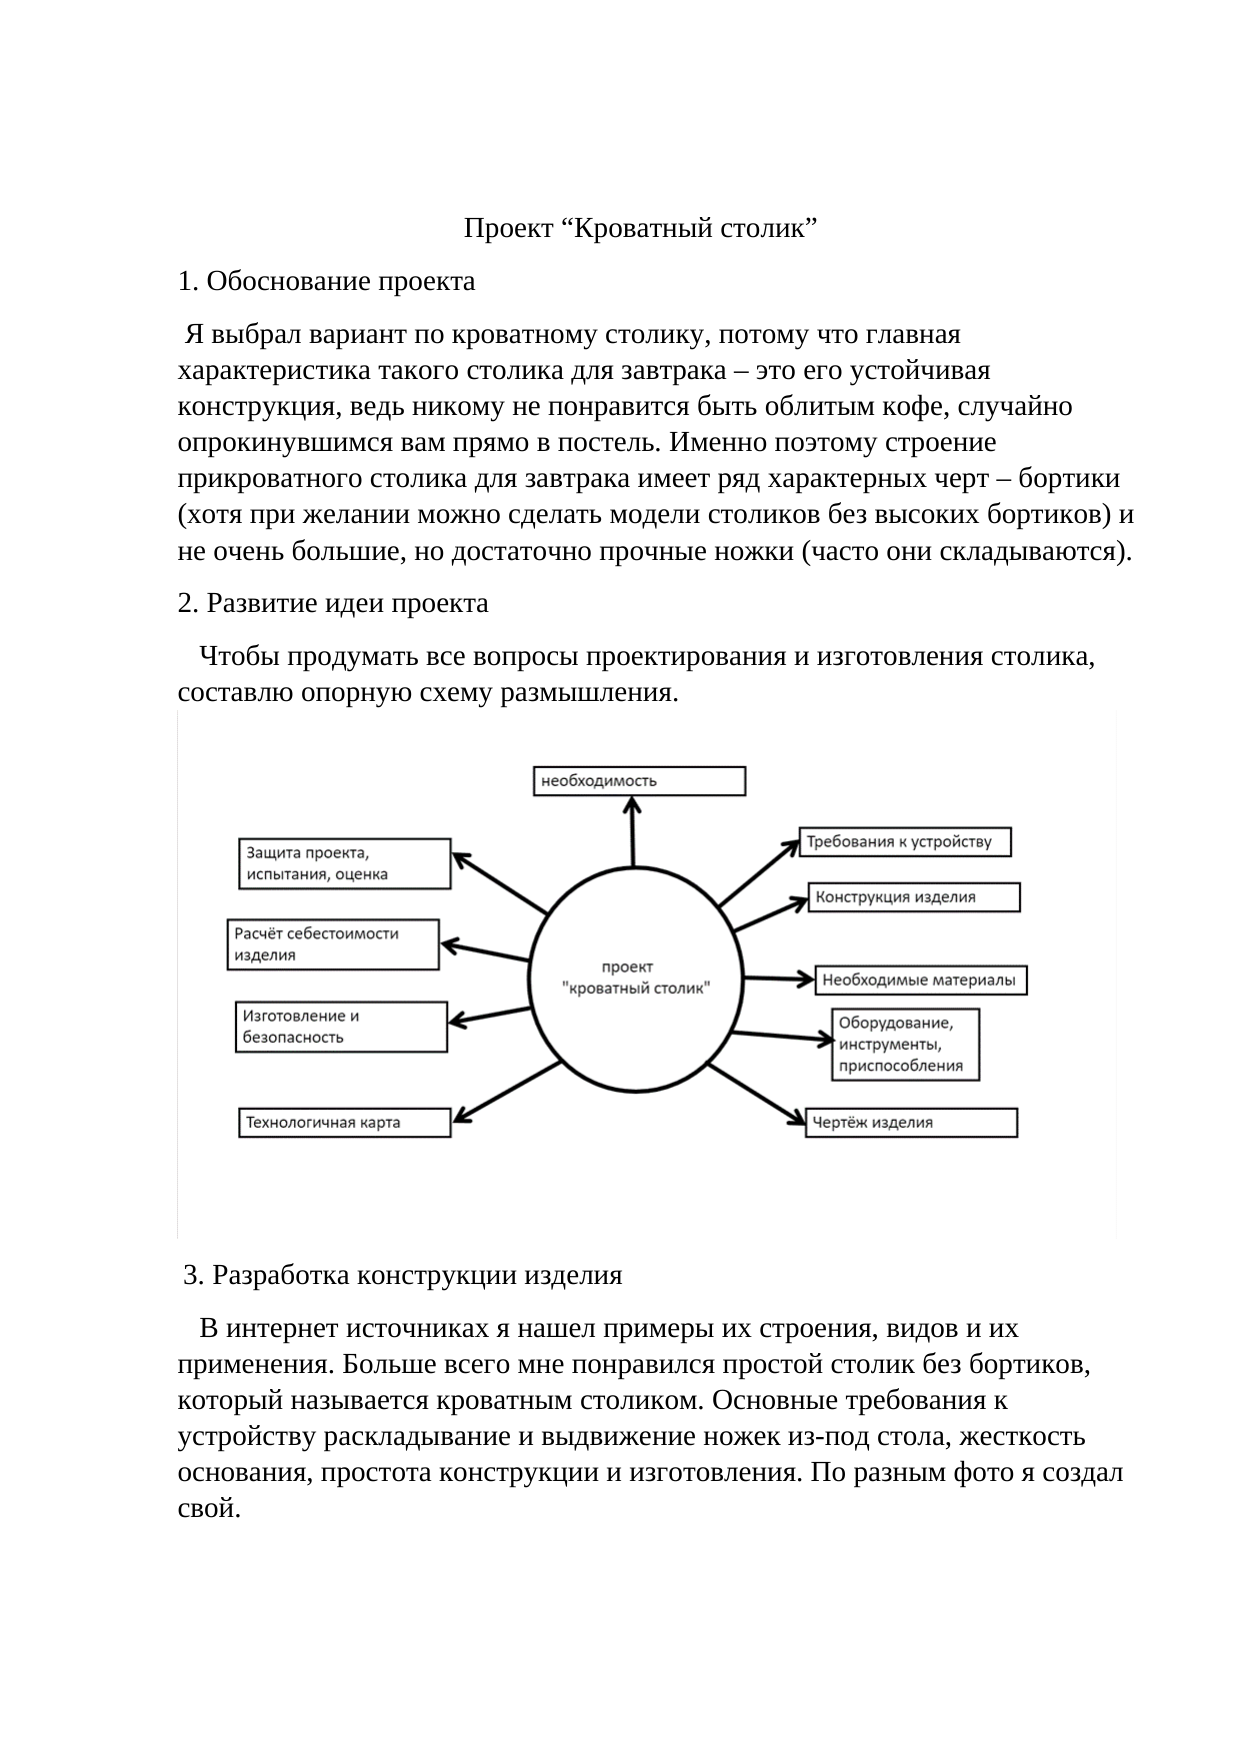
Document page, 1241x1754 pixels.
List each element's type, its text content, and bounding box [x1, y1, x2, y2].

text Проект “Кроватный столик” [177, 210, 1152, 244]
text 1. Обоснование проекта [177, 263, 1152, 296]
picture [177, 710, 1117, 1239]
text 2. Развитие идеи проекта [177, 585, 1152, 619]
text Я выбрал вариант по кроватному столику, потому что главная характеристика такого столика для завтрака – это его устойчивая конструкция, ведь никому не понравится быть облитым кофе, случайно опрокинувшимся вам прямо в постель. Именно поэтому строение прикроватного столика для завтрака имеет ряд характерных черт – бортики (хотя при желании можно сделать модели столиков без высоких бортиков) и не очень большие, но достаточно прочные ножки (часто они складываются). [177, 316, 1152, 566]
text 3. Разработка конструкции изделия [177, 1257, 1152, 1291]
text В интернет источниках я нашел примеры их строения, видов и их применения. Больше всего мне понравился простой столик без бортиков, который называется кроватным столиком. Основные требования к устройству раскладывание и выдвижение ножек из-под стола, жесткость основания, простота конструкции и изготовления. По разным фото я создал свой. [177, 1310, 1152, 1524]
